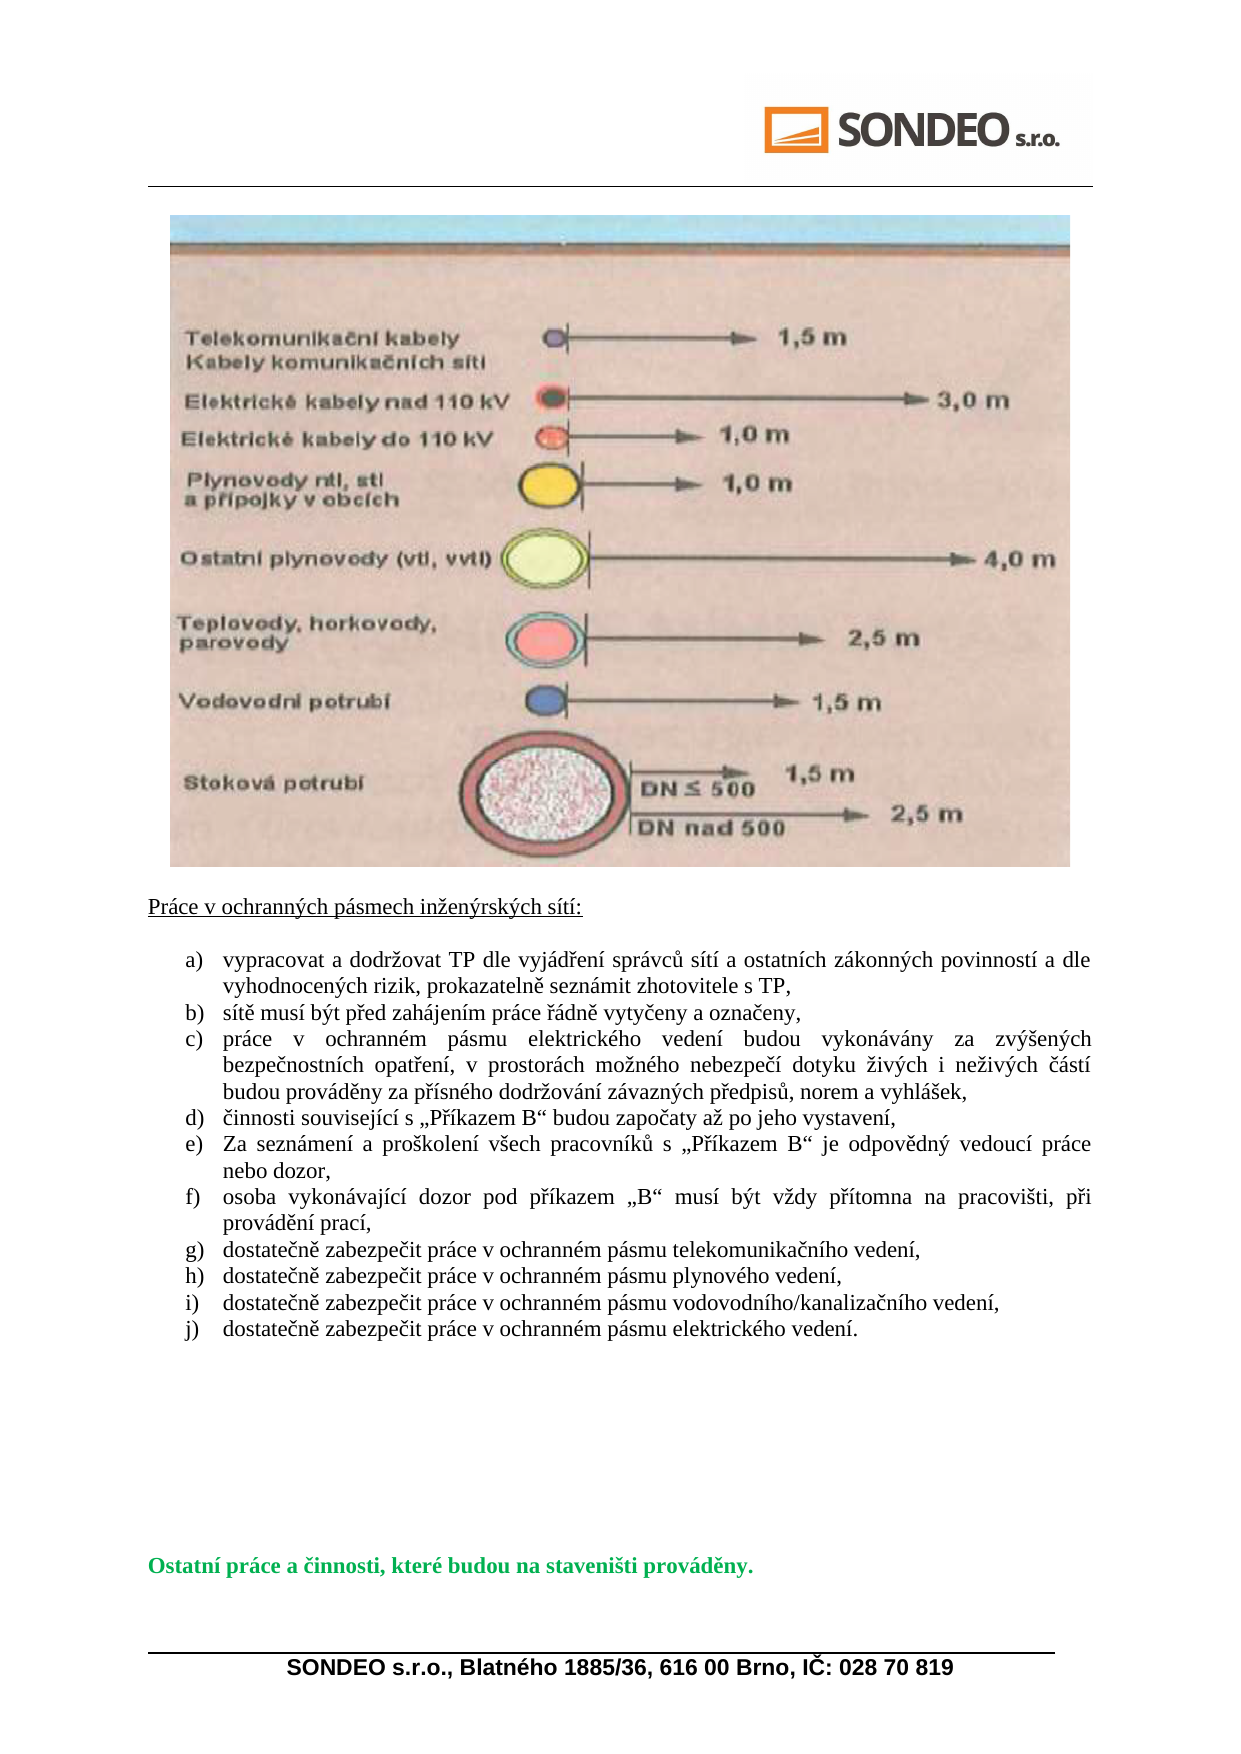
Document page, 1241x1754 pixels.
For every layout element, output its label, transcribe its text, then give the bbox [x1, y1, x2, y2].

list dostatečně zabezpečit práce v ochranném pásmu plynového vedení, [185, 1262, 1093, 1288]
text Ostatní práce a činnosti, které budou na staveništi prováděny. [148, 1552, 1093, 1578]
list dostatečně zabezpečit práce v ochranném pásmu elektrického vedení. [185, 1315, 1093, 1341]
list činnosti související s „Příkazem B“ budou započaty až po jeho vystavení, [185, 1104, 1093, 1130]
list dostatečně zabezpečit práce v ochranném pásmu telekomunikačního vedení, [185, 1236, 1093, 1262]
text Práce v ochranných pásmech inženýrských sítí: [148, 893, 1093, 919]
picture [744, 73, 1093, 184]
list Za seznámení a proškolení všech pracovníků s „Příkazem B“ je odpovědný vedoucí práce nebo dozor, [185, 1130, 1093, 1183]
picture [170, 215, 1071, 867]
list sítě musí být před zahájením práce řádně vytyčeny a označeny, [185, 999, 1093, 1025]
list osoba vykonávající dozor pod příkazem „B“ musí být vždy přítomna na pracovišti, při provádění prací, [185, 1183, 1093, 1236]
list dostatečně zabezpečit práce v ochranném pásmu vodovodního/kanalizačního vedení, [185, 1288, 1093, 1315]
list vypracovat a dodržovat TP dle vyjádření správců sítí a ostatních zákonných povinností a dle vyhodnocených rizik, prokazatelně seznámit zhotovitele s TP, [185, 946, 1093, 999]
list práce v ochranném pásmu elektrického vedení budou vykonávány za zvýšených bezpečnostních opatření, v prostorách možného nebezpečí dotyku živých i neživých částí budou prováděny za přísného dodržování závazných předpisů, norem a vyhlášek, [185, 1025, 1093, 1104]
